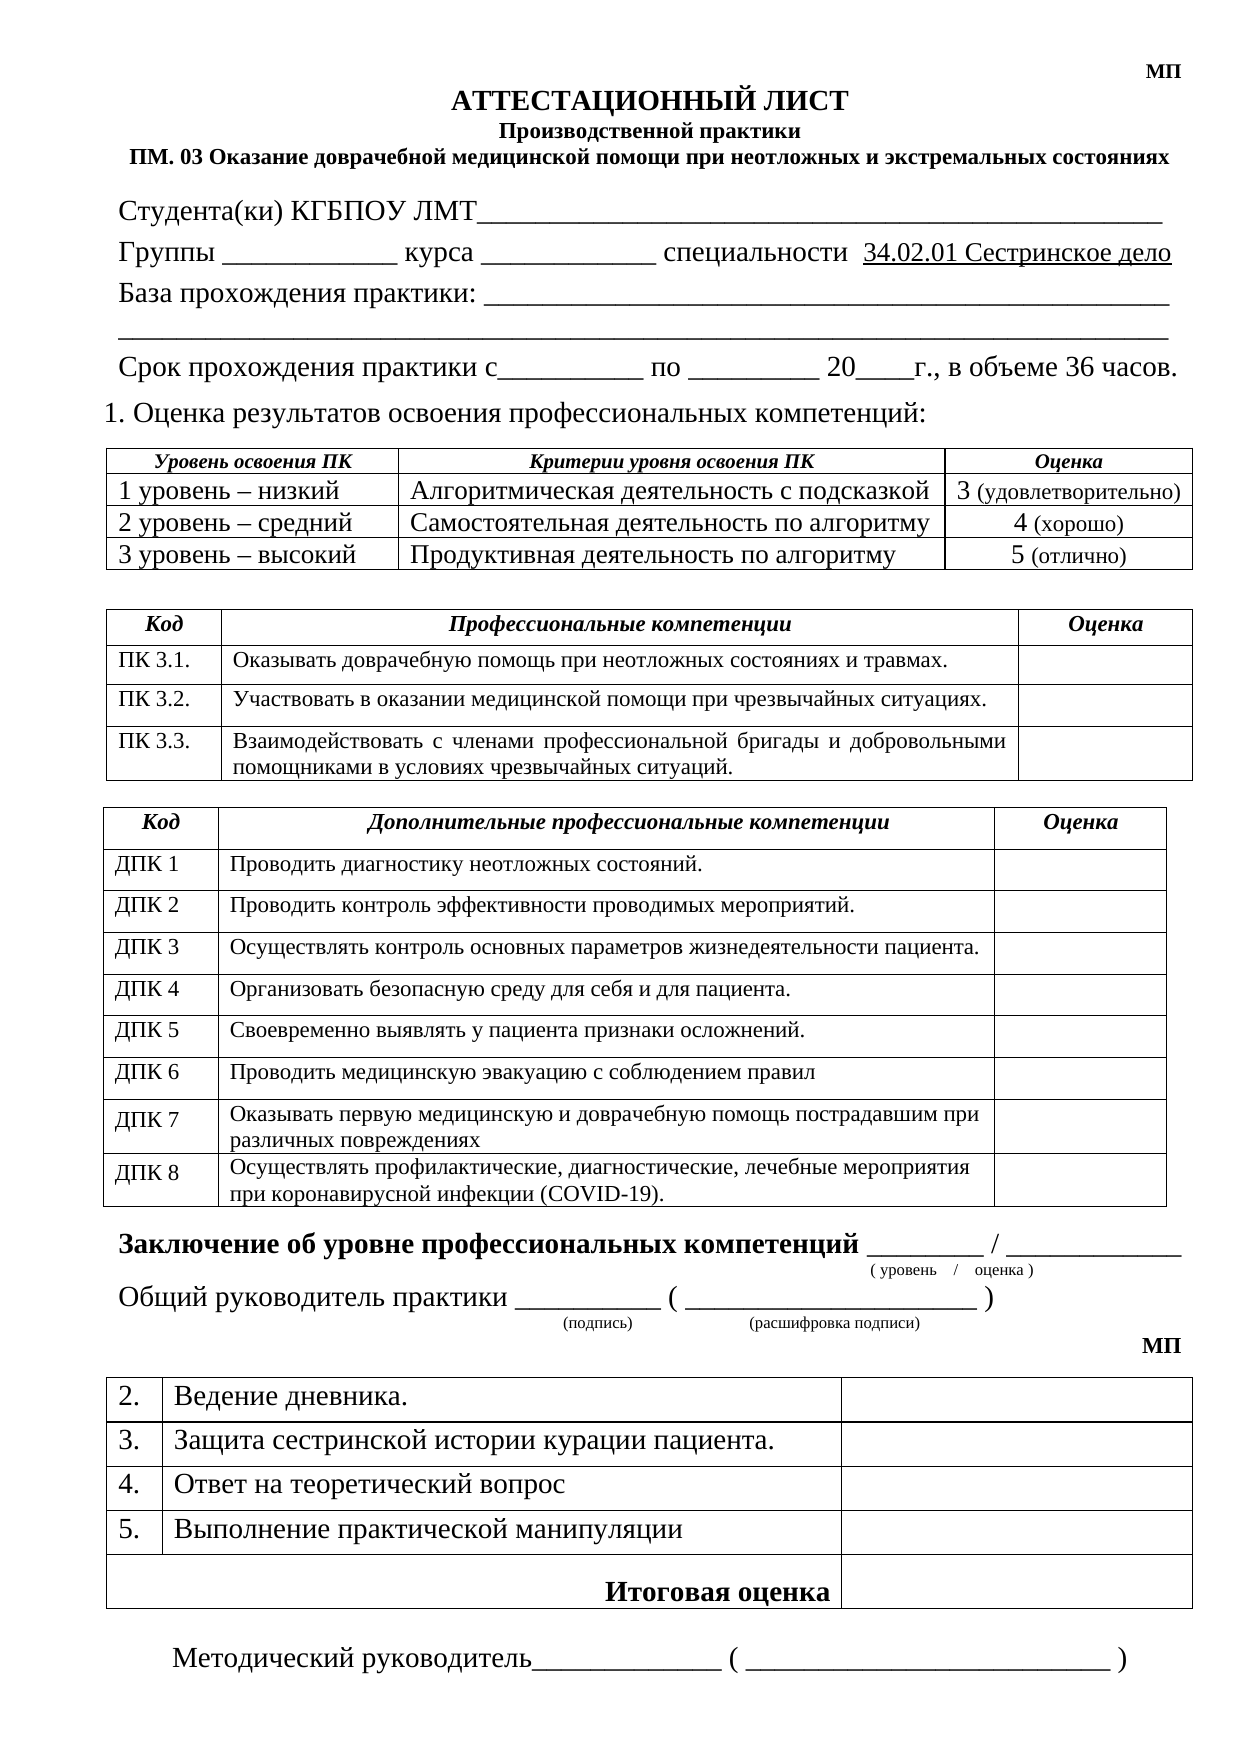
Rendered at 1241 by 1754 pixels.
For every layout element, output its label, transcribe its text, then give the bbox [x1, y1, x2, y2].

table_header Профессиональные компетенции [222, 610, 1018, 645]
table_cell Защита сестринской истории курации пациента. [163, 1423, 841, 1466]
table_header Код [107, 610, 221, 645]
table_cell [1019, 727, 1192, 779]
table_header Оценка [946, 449, 1192, 473]
table_cell ДПК 4 [104, 975, 218, 1015]
table_header Дополнительные профессиональные компетенции [219, 808, 994, 849]
table_cell ДПК 8 [104, 1154, 218, 1206]
table_cell [842, 1467, 1192, 1510]
table_cell Осуществлять контроль основных параметров жизнедеятельности пациента. [219, 933, 994, 974]
table_cell ПК 3.3. [107, 727, 221, 779]
table_header Оценка [995, 808, 1166, 849]
table_cell ДПК 5 [104, 1016, 218, 1057]
table_cell Продуктивная деятельность по алгоритму [399, 538, 944, 569]
table_header [842, 1378, 1192, 1421]
table_cell 3 уровень – высокий [107, 538, 398, 569]
table_header Уровень освоения ПК [107, 449, 398, 473]
table_cell 3. [107, 1423, 162, 1466]
table_cell 1 уровень – низкий [107, 474, 398, 505]
table_cell ДПК 2 [104, 891, 218, 932]
table_cell ДПК 3 [104, 933, 218, 974]
table_cell [995, 1154, 1166, 1206]
text Производственной практики [118, 117, 1181, 143]
table_cell Оказывать первую медицинскую и доврачебную помощь пострадавшим при различных повреждениях [219, 1100, 994, 1152]
table_cell ПК 3.1. [107, 646, 221, 684]
table_header Код [104, 808, 218, 849]
table_header Ведение дневника. [163, 1378, 841, 1421]
table_cell [842, 1555, 1192, 1608]
table_cell [995, 975, 1166, 1015]
table_cell 5 (отлично) [946, 538, 1192, 569]
text Заключение об уровне профессиональных компетенций ________ / ____________ [118, 1226, 1181, 1260]
table_cell [995, 850, 1166, 890]
text ПМ. 03 Оказание доврачебной медицинской помощи при неотложных и экстремальных состояниях [118, 143, 1181, 169]
table_header 2. [107, 1378, 162, 1421]
table_cell Выполнение практической манипуляции [163, 1511, 841, 1554]
table_cell Проводить диагностику неотложных состояний. [219, 850, 994, 890]
table_cell 2 уровень – средний [107, 506, 398, 537]
table_cell [995, 891, 1166, 932]
table_cell 5. [107, 1511, 162, 1554]
table_cell [995, 1016, 1166, 1057]
table_cell [1019, 646, 1192, 684]
table_cell [842, 1511, 1192, 1554]
text ________________________________________________________________________ [118, 309, 1181, 342]
table_cell Самостоятельная деятельность по алгоритму [399, 506, 944, 537]
table_cell [1019, 685, 1192, 726]
list Оценка результатов освоения профессиональных компетенций: [103, 395, 1181, 428]
table_cell Участвовать в оказании медицинской помощи при чрезвычайных ситуациях. [222, 685, 1018, 726]
text МП [118, 1332, 1181, 1358]
text База прохождения практики: _______________________________________________ [118, 275, 1181, 309]
table_cell ДПК 6 [104, 1058, 218, 1099]
text МП [118, 59, 1181, 83]
table_cell Своевременно выявлять у пациента признаки осложнений. [219, 1016, 994, 1057]
table_cell Проводить медицинскую эвакуацию с соблюдением правил [219, 1058, 994, 1099]
table_cell Организовать безопасную среду для себя и для пациента. [219, 975, 994, 1015]
table_cell 3 (удовлетворительно) [946, 474, 1192, 505]
text Студента(ки) КГБПОУ ЛМТ_______________________________________________ [118, 193, 1181, 227]
table_header Оценка [1019, 610, 1192, 645]
text Срок прохождения практики с__________ по _________ 20____г., в объеме 36 часов. [118, 349, 1181, 383]
table_cell ПК 3.2. [107, 685, 221, 726]
text ( уровень / оценка ) [118, 1260, 1181, 1279]
table_cell Итоговая оценка [107, 1555, 841, 1608]
table_cell 4. [107, 1467, 162, 1510]
table_cell Ответ на теоретический вопрос [163, 1467, 841, 1510]
table_cell [995, 1100, 1166, 1152]
table_cell Проводить контроль эффективности проводимых мероприятий. [219, 891, 994, 932]
table_cell Взаимодействовать с членами профессиональной бригады и добровольными помощниками в условиях чрезвычайных ситуаций. [222, 727, 1018, 779]
table_cell 4 (хорошо) [946, 506, 1192, 537]
table_cell [995, 1058, 1166, 1099]
text Группы ____________ курса ____________ специальности 34.02.01 Сестринское дело [118, 234, 1181, 268]
table_cell ДПК 7 [104, 1100, 218, 1152]
text (подпись) (расшифровка подписи) [118, 1313, 1181, 1332]
table_cell [842, 1423, 1192, 1466]
table_cell ДПК 1 [104, 850, 218, 890]
table_cell Осуществлять профилактические, диагностические, лечебные мероприятия при коронавирусной инфекции (COVID-19). [219, 1154, 994, 1206]
table_cell Алгоритмическая деятельность с подсказкой [399, 474, 944, 505]
text АТТЕСТАЦИОННЫЙ ЛИСТ [118, 83, 1181, 117]
text Общий руководитель практики __________ ( ____________________ ) [118, 1279, 1181, 1313]
table_header Критерии уровня освоения ПК [399, 449, 944, 473]
table_cell Оказывать доврачебную помощь при неотложных состояниях и травмах. [222, 646, 1018, 684]
text Методический руководитель_____________ ( _________________________ ) [118, 1640, 1181, 1673]
table_cell [995, 933, 1166, 974]
